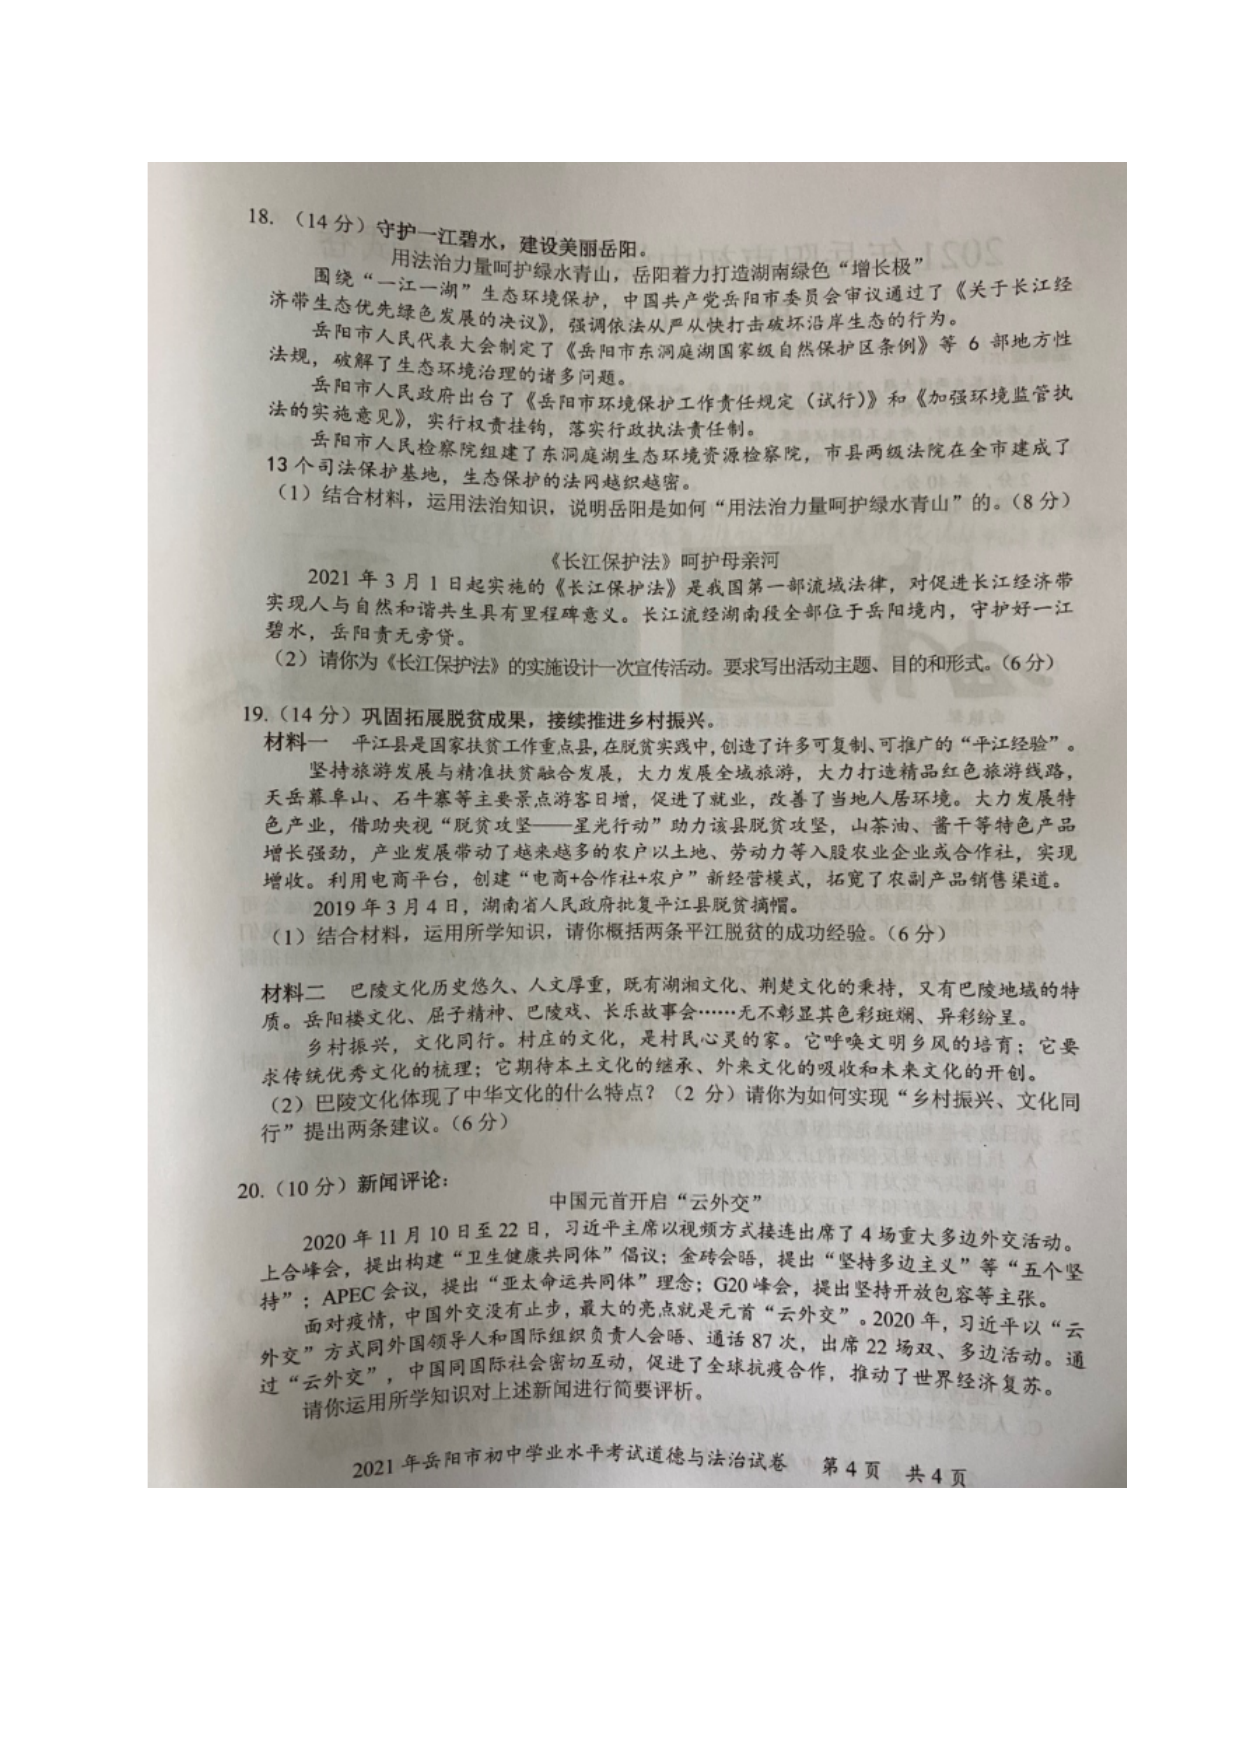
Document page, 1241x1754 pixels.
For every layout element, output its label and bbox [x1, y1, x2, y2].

picture [147, 162, 1127, 1488]
